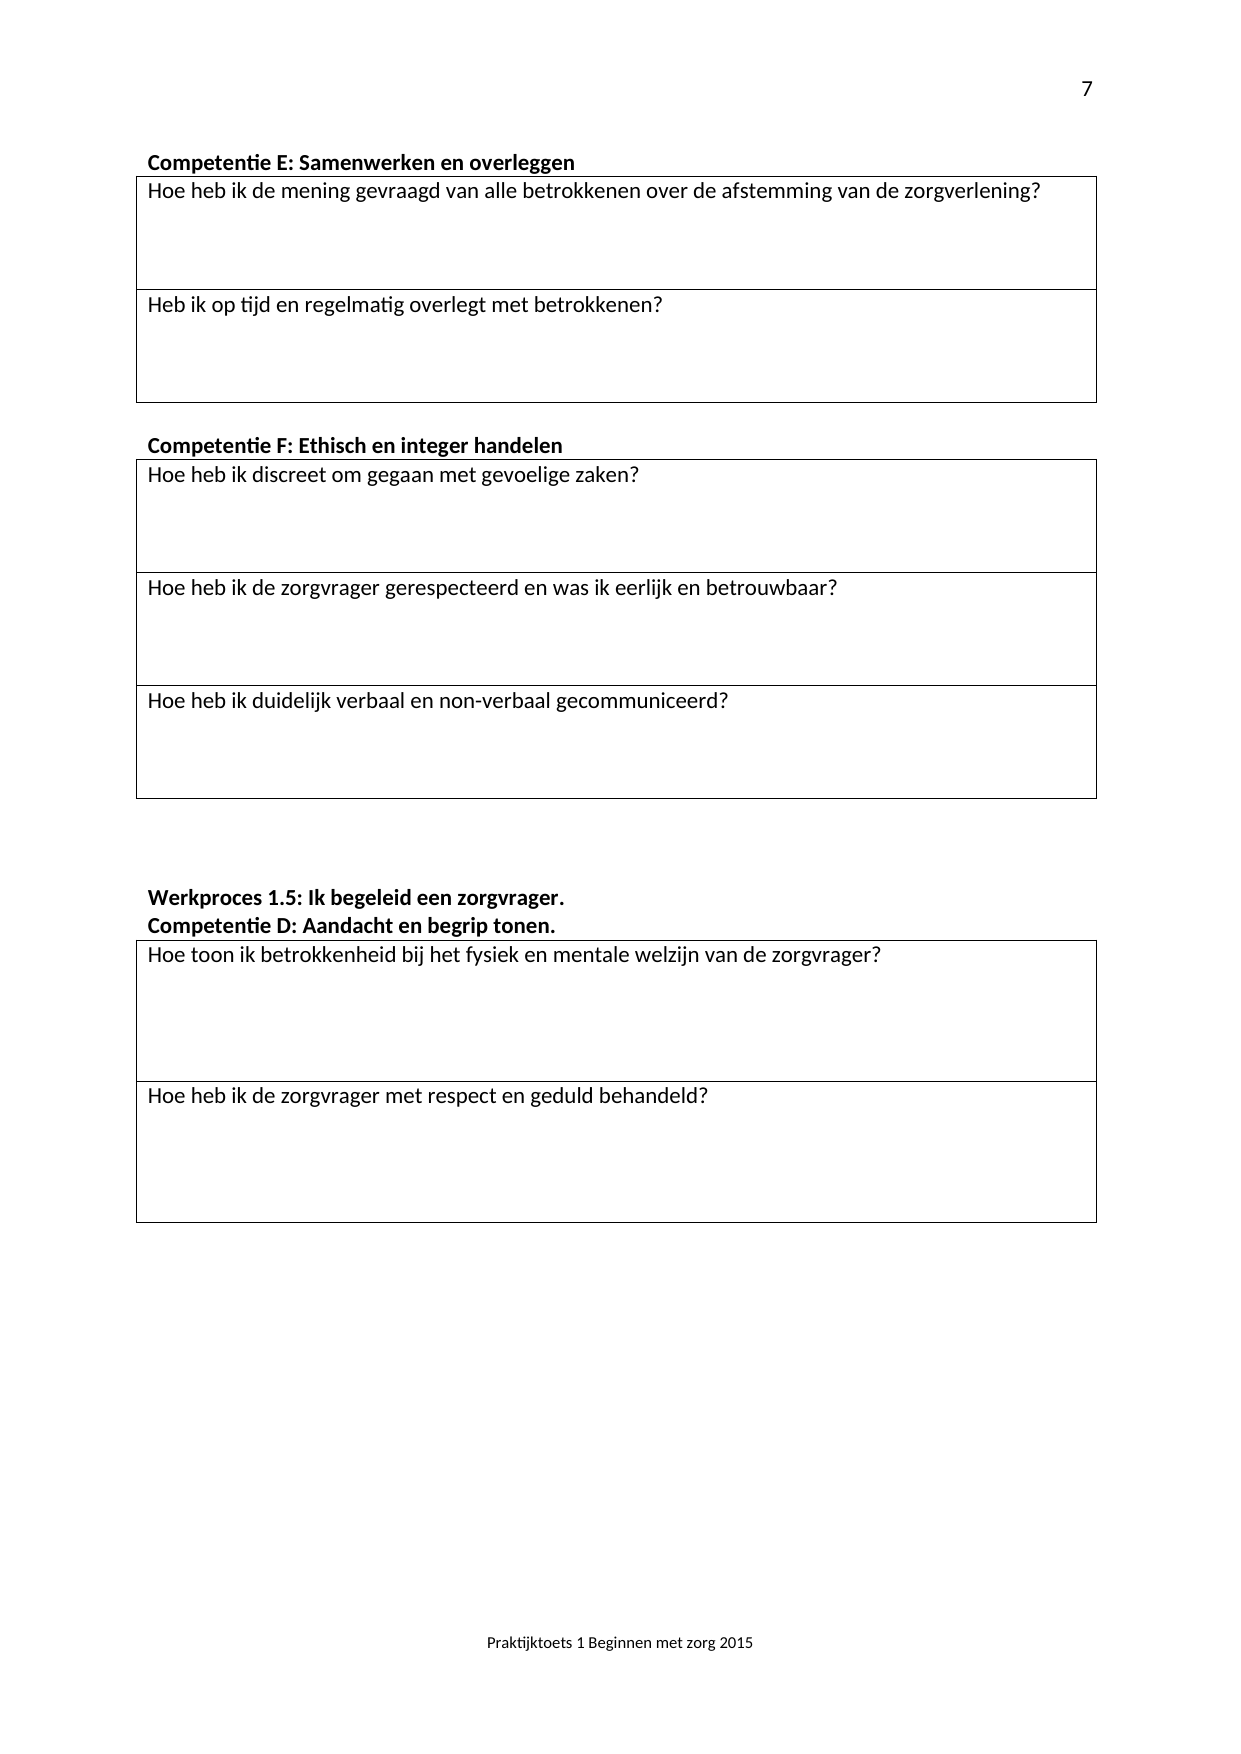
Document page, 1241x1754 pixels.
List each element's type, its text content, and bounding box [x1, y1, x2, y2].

table_cell Hoe heb ik duidelijk verbaal en non-verbaal gecommuniceerd? [137, 686, 1096, 798]
text Werkproces 1.5: Ik begeleid een zorgvrager. [148, 883, 1093, 911]
text Competentie E: Samenwerken en overleggen [148, 148, 1093, 176]
text Competentie F: Ethisch en integer handelen [148, 431, 1093, 459]
text Competentie D: Aandacht en begrip tonen. [148, 911, 1093, 939]
table_cell Heb ik op tijd en regelmatig overlegt met betrokkenen? [137, 290, 1096, 402]
table_header Hoe heb ik discreet om gegaan met gevoelige zaken? [137, 460, 1096, 572]
table_header Hoe heb ik de mening gevraagd van alle betrokkenen over de afstemming van de zorgverlening? [137, 177, 1096, 289]
table_header Hoe toon ik betrokkenheid bij het fysiek en mentale welzijn van de zorgvrager? [137, 941, 1096, 1081]
table_cell Hoe heb ik de zorgvrager met respect en geduld behandeld? [137, 1082, 1096, 1222]
table_cell Hoe heb ik de zorgvrager gerespecteerd en was ik eerlijk en betrouwbaar? [137, 573, 1096, 685]
